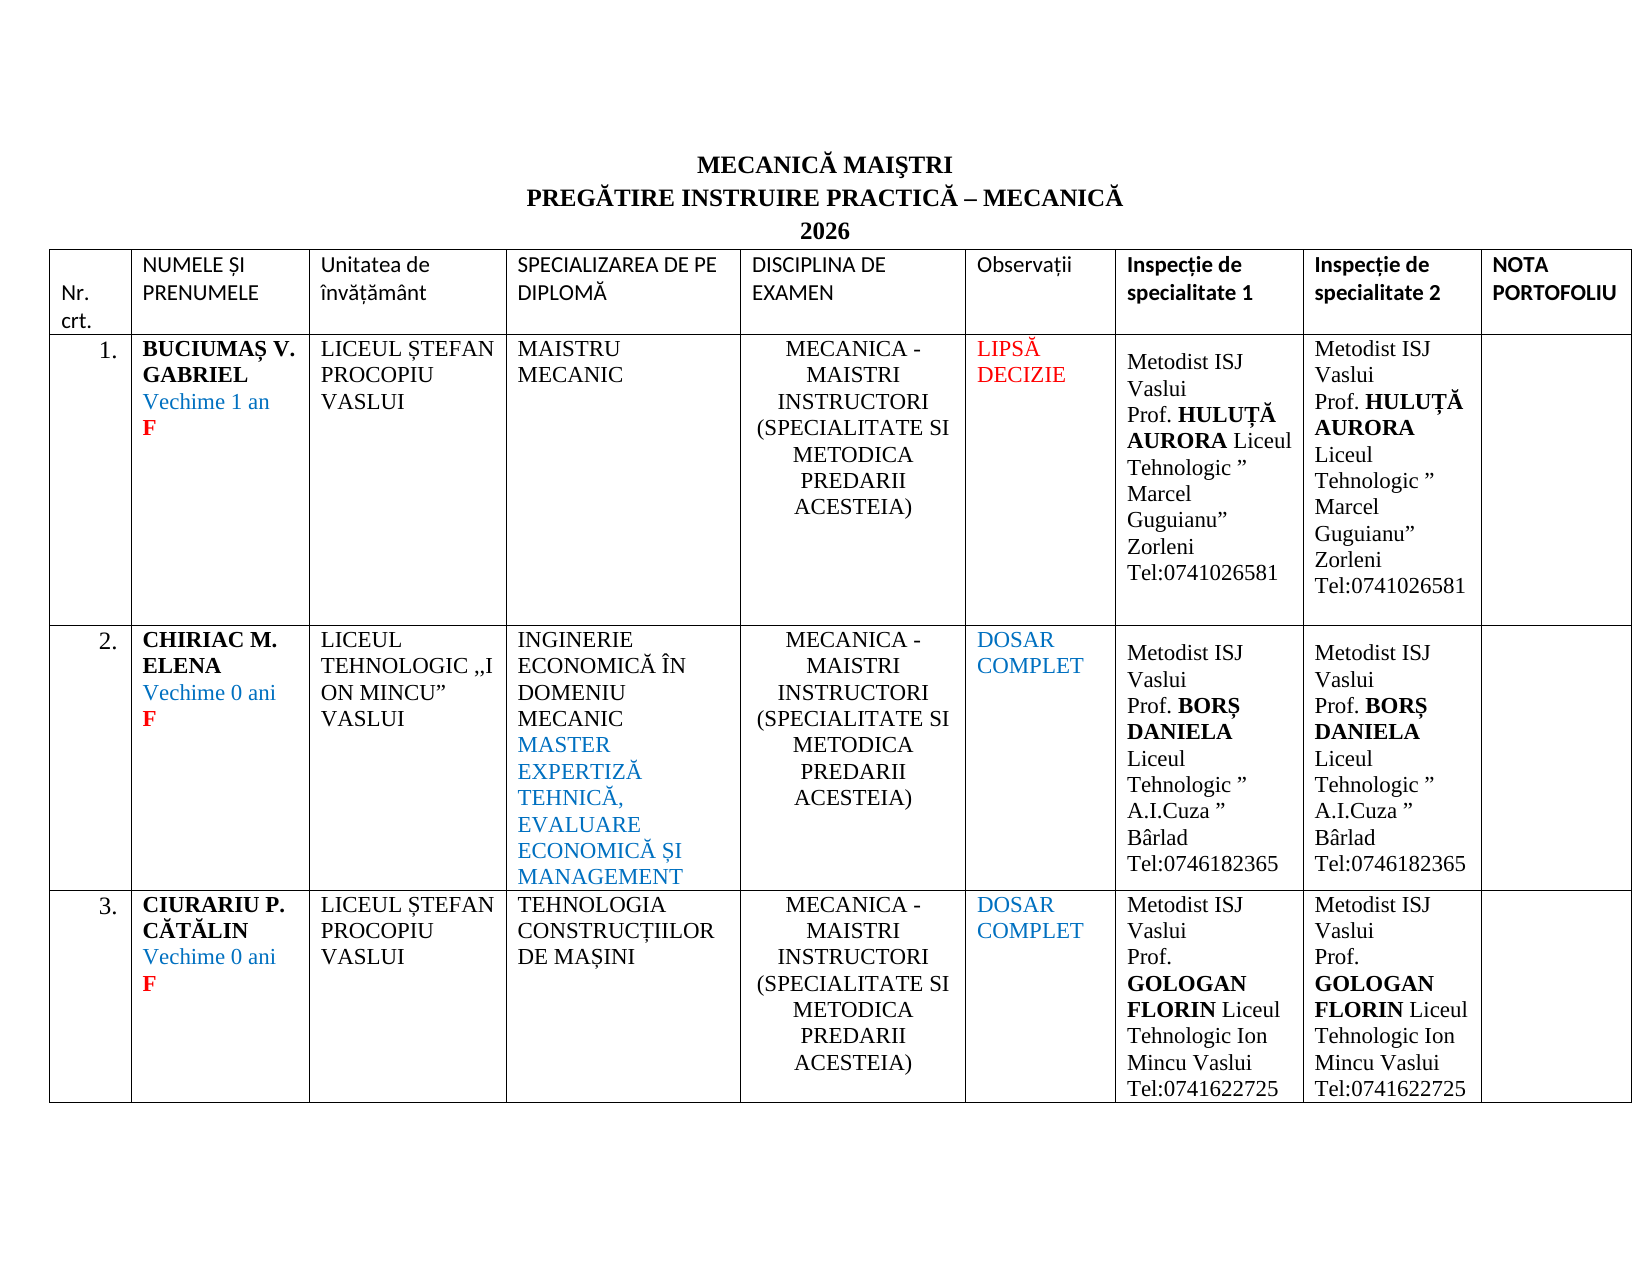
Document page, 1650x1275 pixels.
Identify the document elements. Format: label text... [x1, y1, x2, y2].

table_cell LIPSĂ DECIZIE [966, 335, 1115, 625]
text MECANICĂ MAIŞTRI [150, 150, 1500, 179]
table_cell Metodist ISJ Vaslui Prof. BORȘ DANIELA Liceul Tehnologic ” A.I.Cuza ” Bârlad Tel:0746182365 [1304, 626, 1481, 890]
table_cell MAISTRU MECANIC [507, 335, 740, 625]
table_header NOTA PORTOFOLIU [1482, 250, 1631, 334]
table_cell TEHNOLOGIA CONSTRUCȚIILOR DE MAȘINI [507, 891, 740, 1102]
table_cell Metodist ISJ Vaslui Prof. HULUȚĂ AURORA Liceul Tehnologic ” Marcel Guguianu” Zorleni Tel:0741026581 [1304, 335, 1481, 625]
table_cell [50, 335, 131, 625]
table_cell Metodist ISJ Vaslui Prof. GOLOGAN FLORIN Liceul Tehnologic Ion Mincu Vaslui Tel:0741622725 [1116, 891, 1303, 1102]
table_cell 4. [50, 891, 131, 1102]
table_header NUMELE ŞI PRENUMELE [132, 250, 309, 334]
table_cell MECANICA - MAISTRI INSTRUCTORI (SPECIALITATE SI METODICA PREDARII ACESTEIA) [741, 626, 965, 890]
table_cell LICEUL ȘTEFAN PROCOPIU VASLUI [310, 335, 506, 625]
text 2026 [150, 216, 1500, 245]
table_header DISCIPLINA DE EXAMEN [741, 250, 965, 334]
table_cell Metodist ISJ Vaslui Prof. BORȘ DANIELA Liceul Tehnologic ” A.I.Cuza ” Bârlad Tel:0746182365 [1116, 626, 1303, 890]
table_header Inspecţie de specialitate 1 [1116, 250, 1303, 334]
table_header Nr. crt. [50, 250, 131, 334]
table_cell CHIRIAC M. ELENA Vechime 0 ani F [132, 626, 309, 890]
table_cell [310, 891, 506, 1102]
table_cell [1482, 626, 1631, 890]
table_cell [1482, 891, 1631, 1102]
table_cell Metodist ISJ Vaslui Prof. HULUȚĂ AURORA Liceul Tehnologic ” Marcel Guguianu” Zorleni Tel:0741026581 [1116, 335, 1303, 625]
table_cell MECANICA - MAISTRI INSTRUCTORI (SPECIALITATE SI METODICA PREDARII ACESTEIA) [741, 335, 965, 625]
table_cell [741, 891, 965, 1102]
table_cell [1482, 335, 1631, 625]
table_cell DOSAR COMPLET [966, 891, 1115, 1102]
table_header Observaţii [966, 250, 1115, 334]
table_cell LICEUL TEHNOLOGIC ,,ION MINCU” VASLUI [310, 626, 506, 890]
table_cell BUCIUMAȘ V. GABRIEL Vechime 1 an F [132, 335, 309, 625]
table_cell CIURARIU P. CĂTĂLIN Vechime 0 ani F [132, 891, 309, 1102]
table_header Inspecţie de specialitate 2 [1304, 250, 1481, 334]
table_cell [50, 626, 131, 890]
table_header SPECIALIZAREA DE PE DIPLOMĂ [507, 250, 740, 334]
table_cell DOSAR COMPLET [966, 626, 1115, 890]
text PREGĂTIRE INSTRUIRE PRACTICĂ – MECANICĂ [150, 183, 1500, 212]
table_cell Metodist ISJ Vaslui Prof. GOLOGAN FLORIN Liceul Tehnologic Ion Mincu Vaslui Tel:0741622725 [1304, 891, 1481, 1102]
table_header Unitatea de învăţământ [310, 250, 506, 334]
table_cell INGINERIE ECONOMICĂ ÎN DOMENIU MECANIC MASTER EXPERTIZĂ TEHNICĂ, EVALUARE ECONOMICĂ ȘI MANAGEMENT [507, 626, 740, 890]
